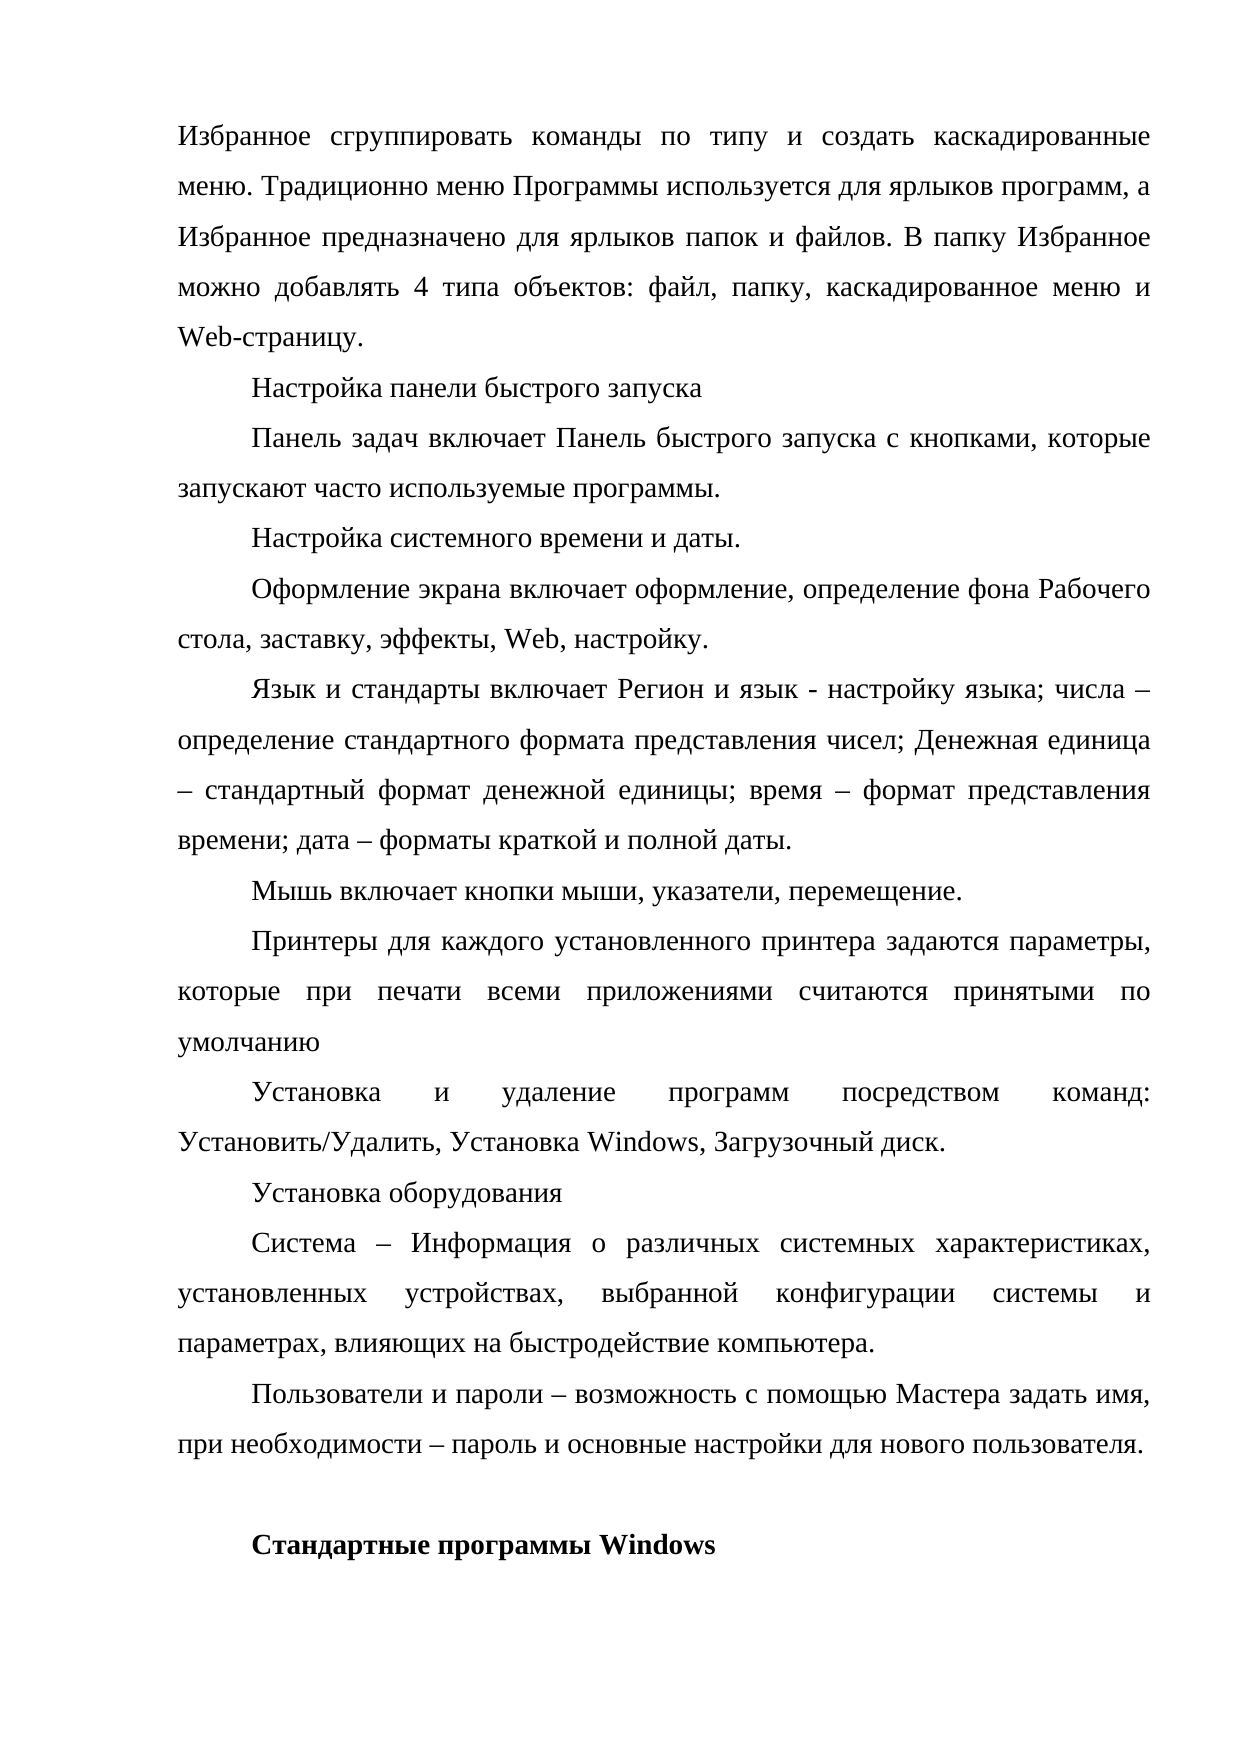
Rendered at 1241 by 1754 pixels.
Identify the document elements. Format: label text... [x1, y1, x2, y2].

text Система – Информация о различных системных характеристиках, установленных устройствах, выбранной конфигурации системы и параметрах, влияющих на быстродействие компьютера. [177, 1225, 1152, 1359]
text Панель задач включает Панель быстрого запуска с кнопками, которые запускают часто используемые программы. [177, 420, 1152, 504]
text Настройка системного времени и даты. [177, 521, 1152, 554]
text Мышь включает кнопки мыши, указатели, перемещение. [177, 873, 1152, 906]
text Установка оборудования [177, 1175, 1152, 1208]
text Настройка панели быстрого запуска [177, 370, 1152, 403]
text Принтеры для каждого установленного принтера задаются параметры, которые при печати всеми приложениями считаются принятыми по умолчанию [177, 923, 1152, 1057]
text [177, 118, 1152, 353]
text Стандартные программы Windows [177, 1527, 1152, 1560]
text Установка и удаление программ посредством команд: Установить/Удалить, Установка Windows, Загрузочный диск. [177, 1074, 1152, 1158]
text Пользователи и пароли – возможность с помощью Мастера задать имя, при необходимости – пароль и основные настройки для нового пользователя. [177, 1376, 1152, 1460]
text Язык и стандарты включает Регион и язык - настройку языка; числа – определение стандартного формата представления чисел; Денежная единица – стандартный формат денежной единицы; время – формат представления времени; дата – форматы краткой и полной даты. [177, 672, 1152, 856]
text Оформление экрана включает оформление, определение фона Рабочего стола, заставку, эффекты, Web, настройку. [177, 571, 1152, 655]
